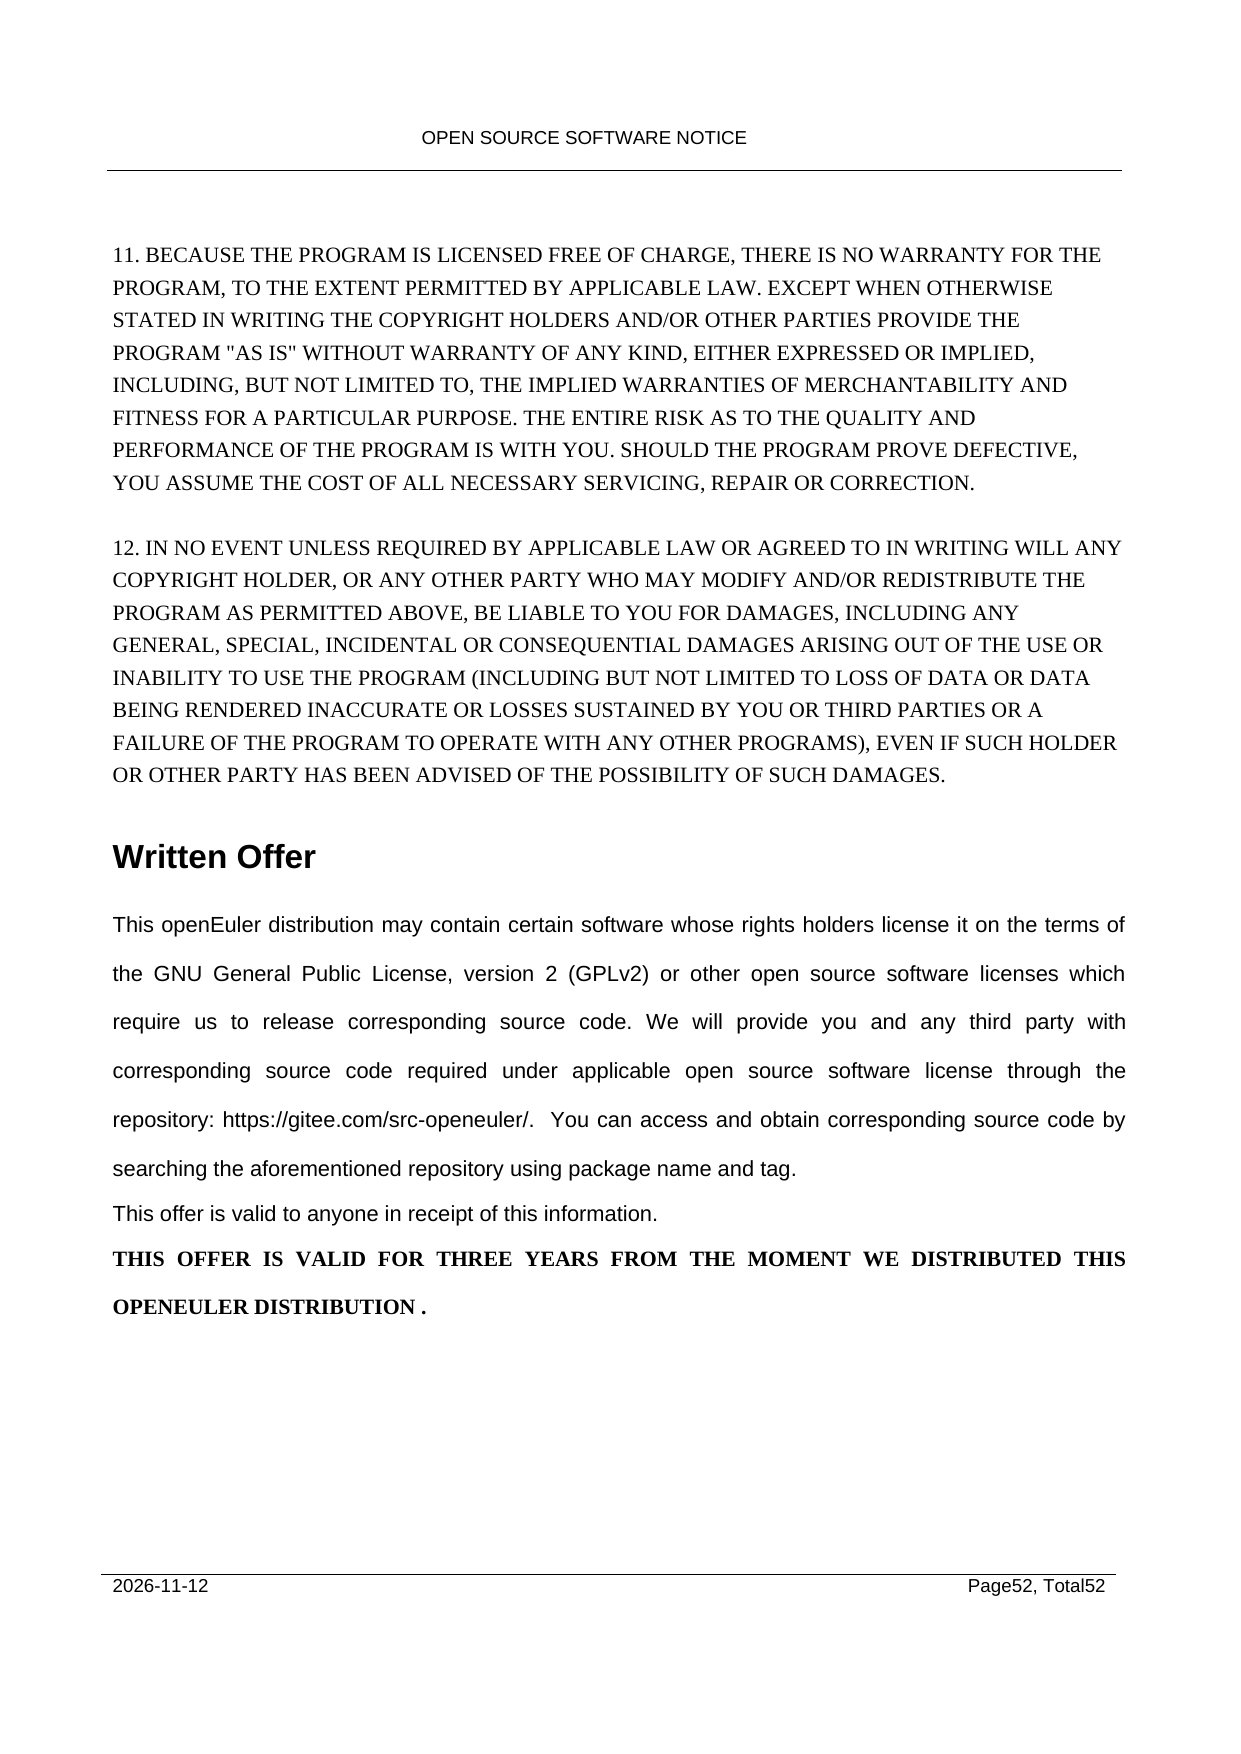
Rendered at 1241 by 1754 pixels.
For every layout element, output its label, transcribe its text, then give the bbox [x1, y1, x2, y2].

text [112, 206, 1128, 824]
text This offer is valid to anyone in receipt of this information. [112, 1197, 1128, 1229]
text THIS OFFER IS VALID FOR THREE YEARS FROM THE MOMENT WE DISTRIBUTED THIS OPENEULER DISTRIBUTION . [112, 1242, 1128, 1323]
text This openEuler distribution may contain certain software whose rights holders license it on the terms of the GNU General Public License, version 2 (GPLv2) or other open source software licenses which require us to release corresponding source code. We will provide you and any third party with corresponding source code required under applicable open source software license through the repository: https://gitee.com/src-openeuler/. You can access and obtain corresponding source code by searching the aforementioned repository using package name and tag. [112, 908, 1128, 1184]
text Written Offer [112, 824, 1128, 889]
